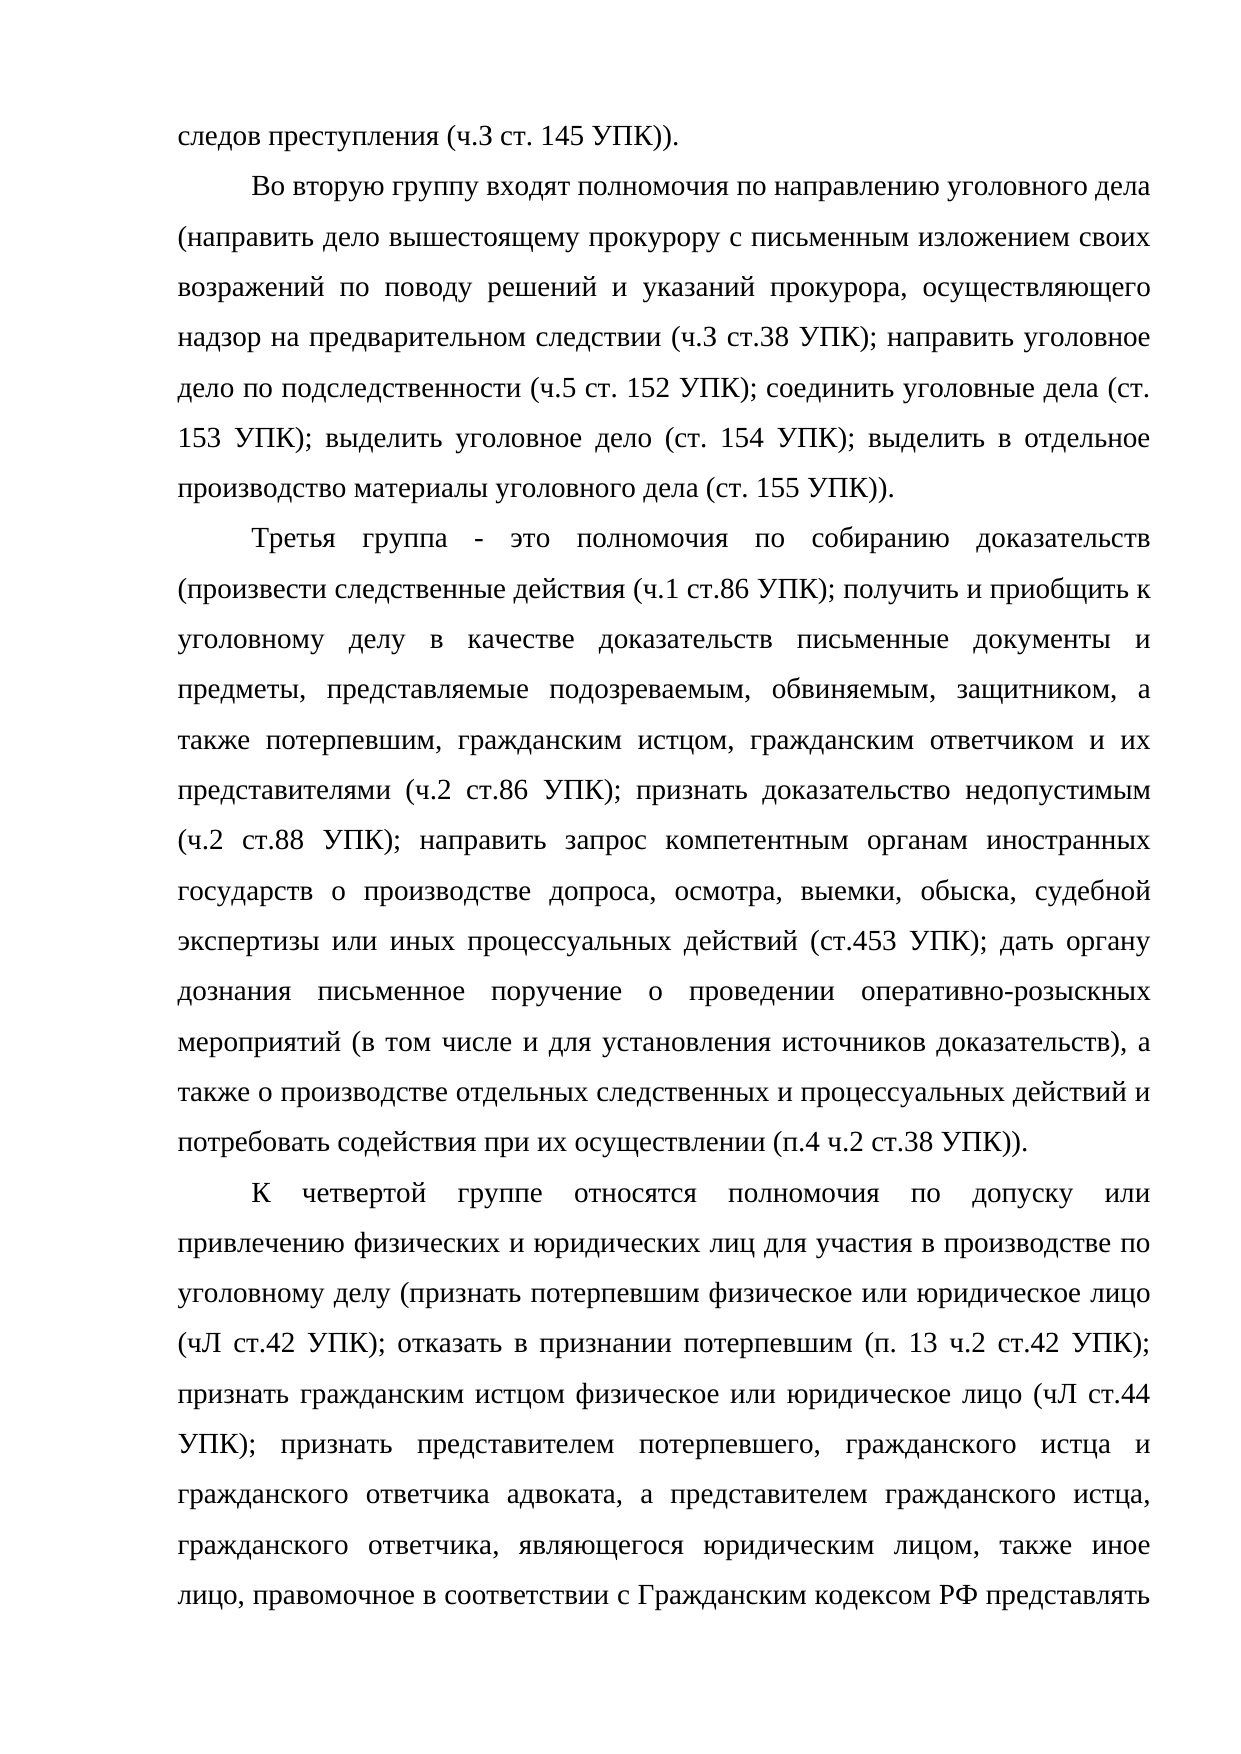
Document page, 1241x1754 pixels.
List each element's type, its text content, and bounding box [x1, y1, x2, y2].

text Третья группа - это полномочия по собиранию доказательств (произвести следственные действия (ч.1 ст.86 УПК); получить и приобщить к уголовному делу в качестве доказательств письменные документы и предметы, представляемые подозреваемым, обвиняемым, защитником, а также потерпевшим, гражданским истцом, гражданским ответчиком и их представителями (ч.2 ст.86 УПК); признать доказательство недопустимым (ч.2 ст.88 УПК); направить запрос компетентным органам иностранных государств о производстве допроса, осмотра, выемки, обыска, судебной экспертизы или иных процессуальных действий (ст.453 УПК); дать органу дознания письменное поручение о проведении оперативно-розыскных мероприятий (в том числе и для установления источников доказательств), а также о производстве отдельных следственных и процессуальных действий и потребовать содействия при их осуществлении (п.4 ч.2 ст.38 УПК)). [177, 521, 1152, 1158]
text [177, 118, 1152, 152]
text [177, 1175, 1152, 1611]
text Во вторую группу входят полномочия по направлению уголовного дела (направить дело вышестоящему прокурору с письменным изложением своих возражений по поводу решений и указаний прокурора, осуществляющего надзор на предварительном следствии (ч.З ст.38 УПК); направить уголовное дело по подследственности (ч.5 ст. 152 УПК); соединить уголовные дела (ст. 153 УПК); выделить уголовное дело (ст. 154 УПК); выделить в отдельное производство материалы уголовного дела (ст. 155 УПК)). [177, 168, 1152, 504]
